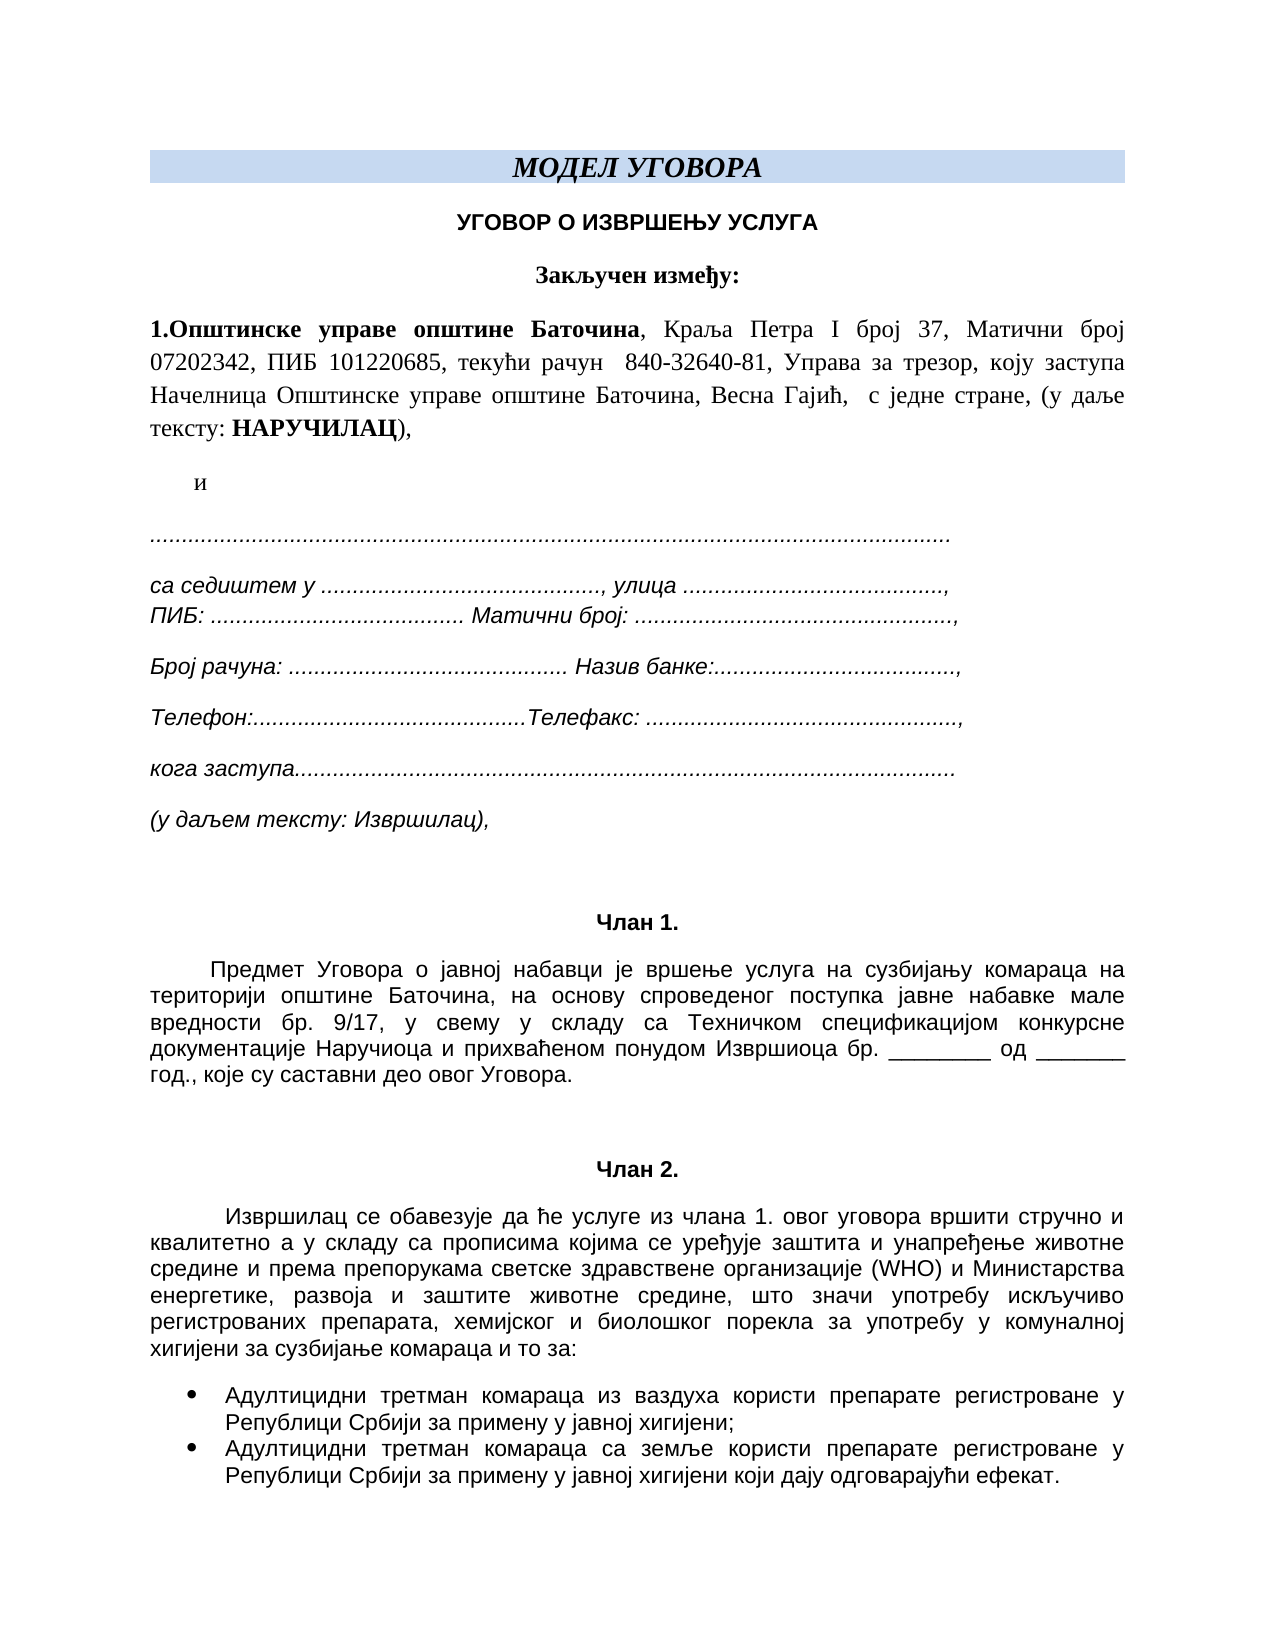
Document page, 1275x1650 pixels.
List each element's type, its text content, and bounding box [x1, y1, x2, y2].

text Извршилац се обавезује да ће услуге из члана 1. овог уговора вршити стручно и квалитетно а у складу са прописима којима се уређује заштита и унапређење животне средине и према препорукама светске здравствене организације (WHO) и Министарства енергетике, развоја и заштите животне средине, што значи употребу искључиво регистрованих препарата, хемијског и биолошког порекла за употребу у комуналној хигијени за сузбијање комараца и то за: [150, 1203, 1125, 1361]
text и [194, 467, 1125, 496]
text Број рачуна: ............................................ Назив банке:......................................, [150, 653, 1125, 680]
text Члан 2. [150, 1156, 1125, 1182]
text кога заступа........................................................................................................ [150, 755, 1125, 782]
text (у даљем тексту: Извршилац), [150, 806, 1125, 833]
text Закључен између: [150, 260, 1125, 289]
list Адултицидни третман комараца са земље користи препарате регистроване у Републици Србији за примену у јавној хигијени који дају одговарајући ефекат. [187, 1435, 1125, 1488]
text са седиштем у ............................................, улица ........................................., ПИБ: ........................................ Матични број: .................................................., [150, 572, 1125, 629]
text .............................................................................................................................. [150, 521, 1125, 547]
text Члан 1. [150, 908, 1125, 935]
text 1.Општинске управе општине Баточина, Краља Петра I број 37, Матични број 07202342, ПИБ 101220685, текући рачун 840-32640-81, Управа за трезор, коју заступа Начелница Општинске управе општине Баточина, Весна Гајић, с једне стране, (у даље тексту: НАРУЧИЛАЦ), [150, 314, 1125, 442]
text Телефон:...........................................Телефакс: ................................................., [150, 704, 1125, 731]
text МОДЕЛ УГОВОРА [150, 150, 1125, 183]
text УГОВОР О ИЗВРШЕЊУ УСЛУГА [150, 209, 1125, 236]
list Адултицидни третман комараца из ваздуха користи препарате регистроване у Републици Србији за примену у јавној хигијени; [187, 1382, 1125, 1435]
text Предмет Уговора о јавној набавци је вршење услуга на сузбијању комараца на територији општине Баточина, на основу спроведеног поступка јавне набавке мале вредности бр. 9/17, у свему у складу са Техничком спецификацијом конкурсне документације Наручиоца и прихваћеном понудом Извршиоца бр. ________ од _______ год., које су саставни део овог Уговора. [150, 956, 1125, 1087]
